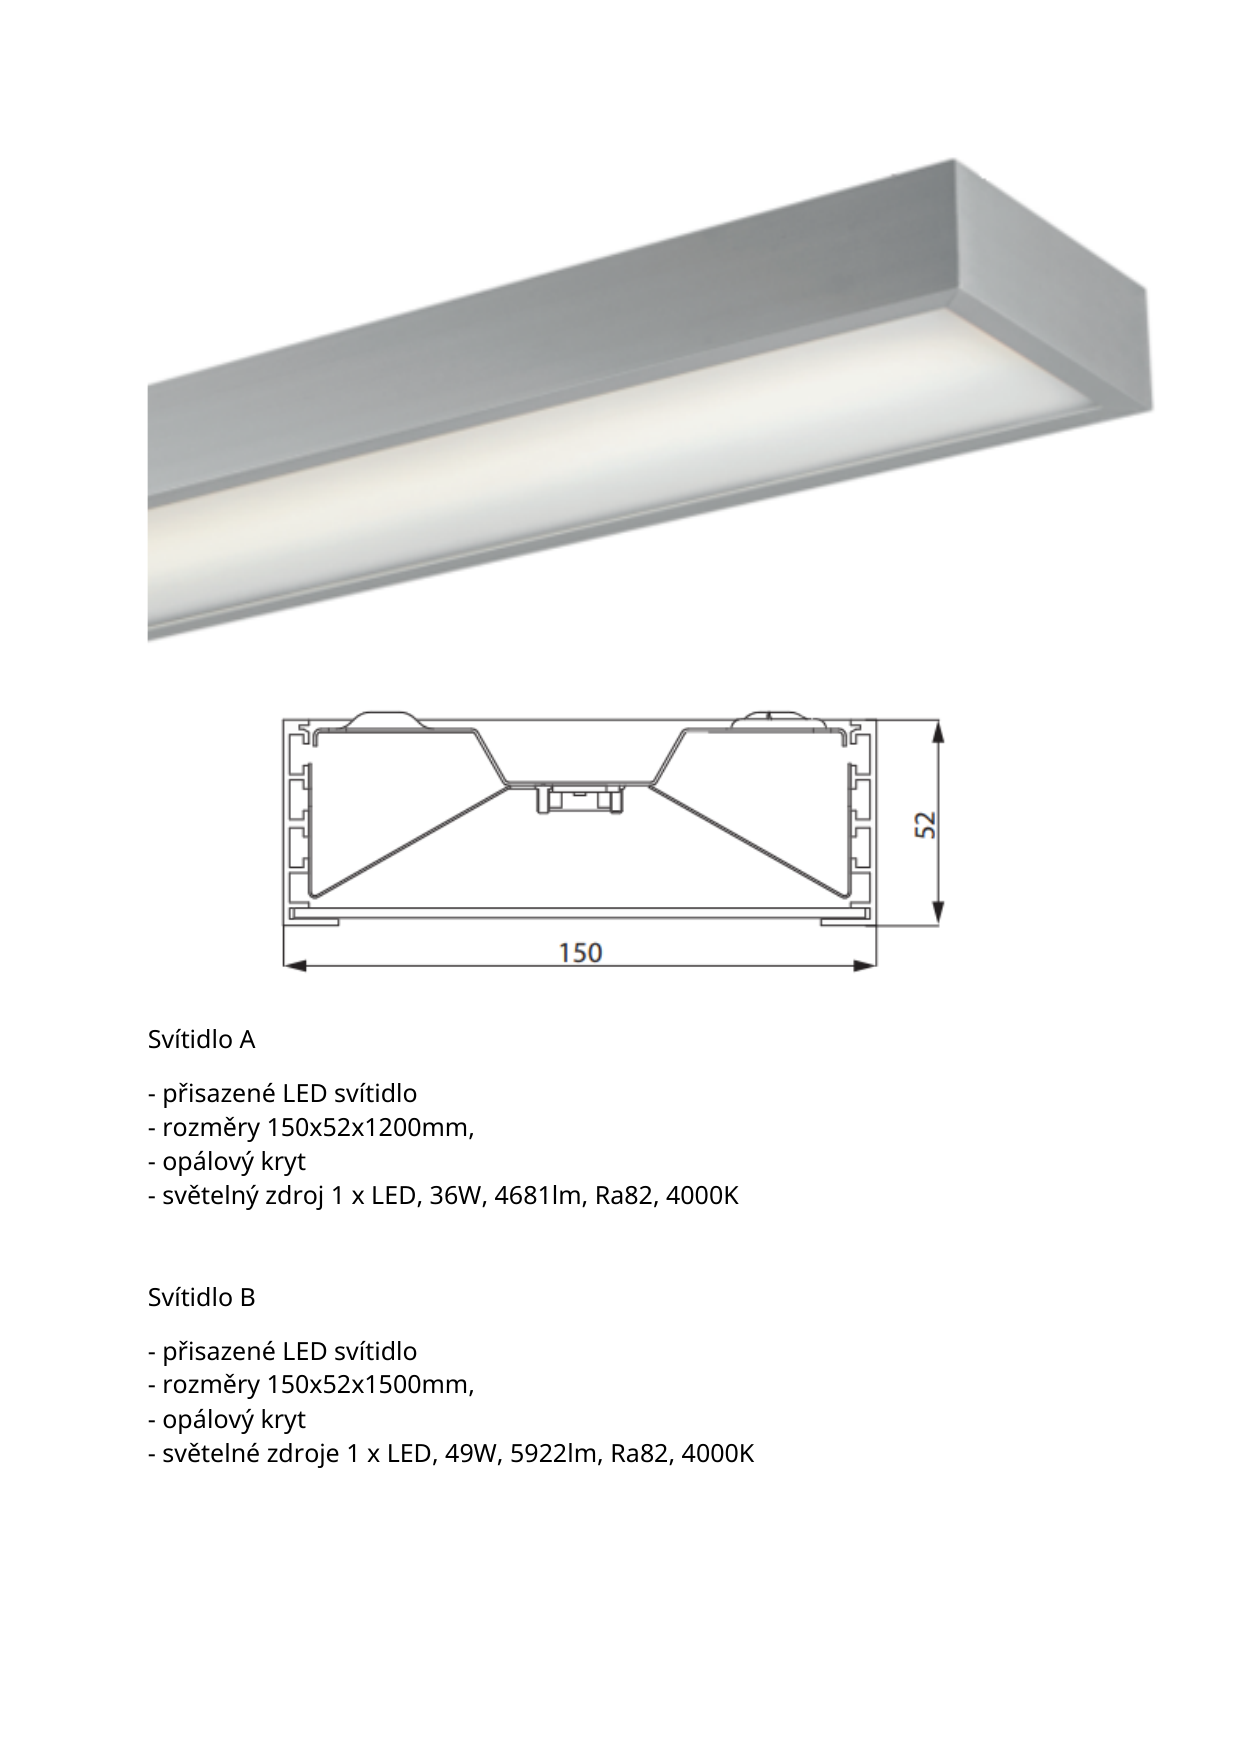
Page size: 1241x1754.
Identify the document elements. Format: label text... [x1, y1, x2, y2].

text Svítidlo B [148, 1280, 1093, 1314]
text - světelný zdroj 1 x LED, 36W, 4681lm, Ra82, 4000K [148, 1177, 1093, 1212]
text - rozměry 150x52x1200mm, [148, 1109, 1093, 1143]
picture [147, 147, 1157, 657]
text - opálový kryt [148, 1401, 1093, 1435]
text Svítidlo A [148, 1022, 1093, 1056]
text - přisazené LED svítidlo [148, 1333, 1093, 1367]
text - opálový kryt [148, 1143, 1093, 1177]
text - rozměry 150x52x1500mm, [148, 1367, 1093, 1401]
picture [269, 676, 971, 1003]
text - přisazené LED svítidlo [148, 1075, 1093, 1109]
text - světelné zdroje 1 x LED, 49W, 5922lm, Ra82, 4000K [148, 1435, 1093, 1469]
